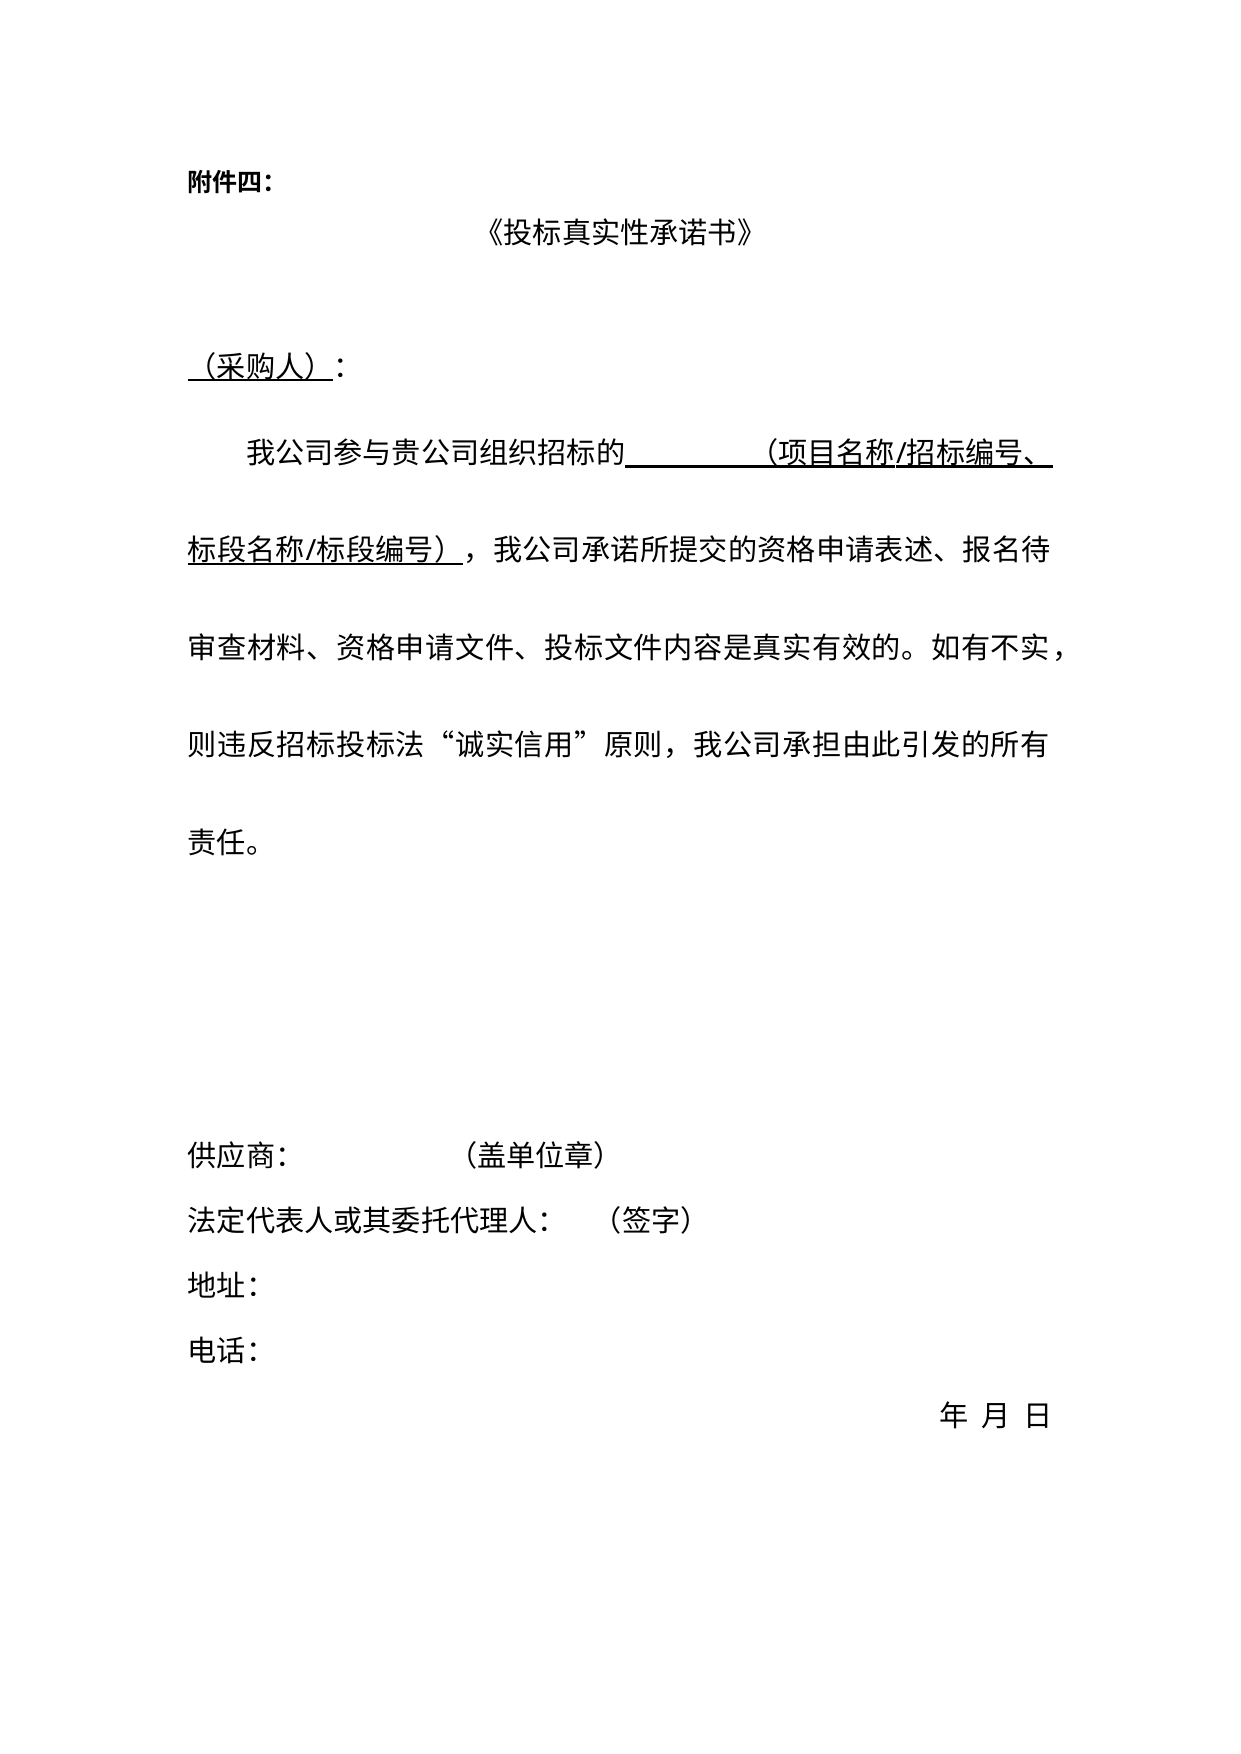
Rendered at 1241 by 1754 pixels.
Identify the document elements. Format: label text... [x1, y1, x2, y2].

text 《投标真实性承诺书》 [187, 198, 1053, 263]
text （采购人）： [187, 332, 1053, 397]
text 我公司参与贵公司组织招标的 （项目名称/招标编号、标段名称/标段编号），我公司承诺所提交的资格申请表述、报名待审查材料、资格申请文件、投标文件内容是真实有效的。如有不实，则违反招标投标法“诚实信用”原则，我公司承担由此引发的所有责任。 [187, 418, 1053, 873]
table_cell 法定代表人或其委托代理人： （签字） [176, 1187, 1064, 1252]
table_cell 地址： [176, 1252, 1064, 1317]
table_header 供应商： （盖单位章） [176, 1122, 1064, 1187]
table_cell 电话： [176, 1317, 1064, 1382]
text 附件四： [187, 162, 1053, 198]
table_cell 年 月 日 [176, 1382, 1064, 1447]
